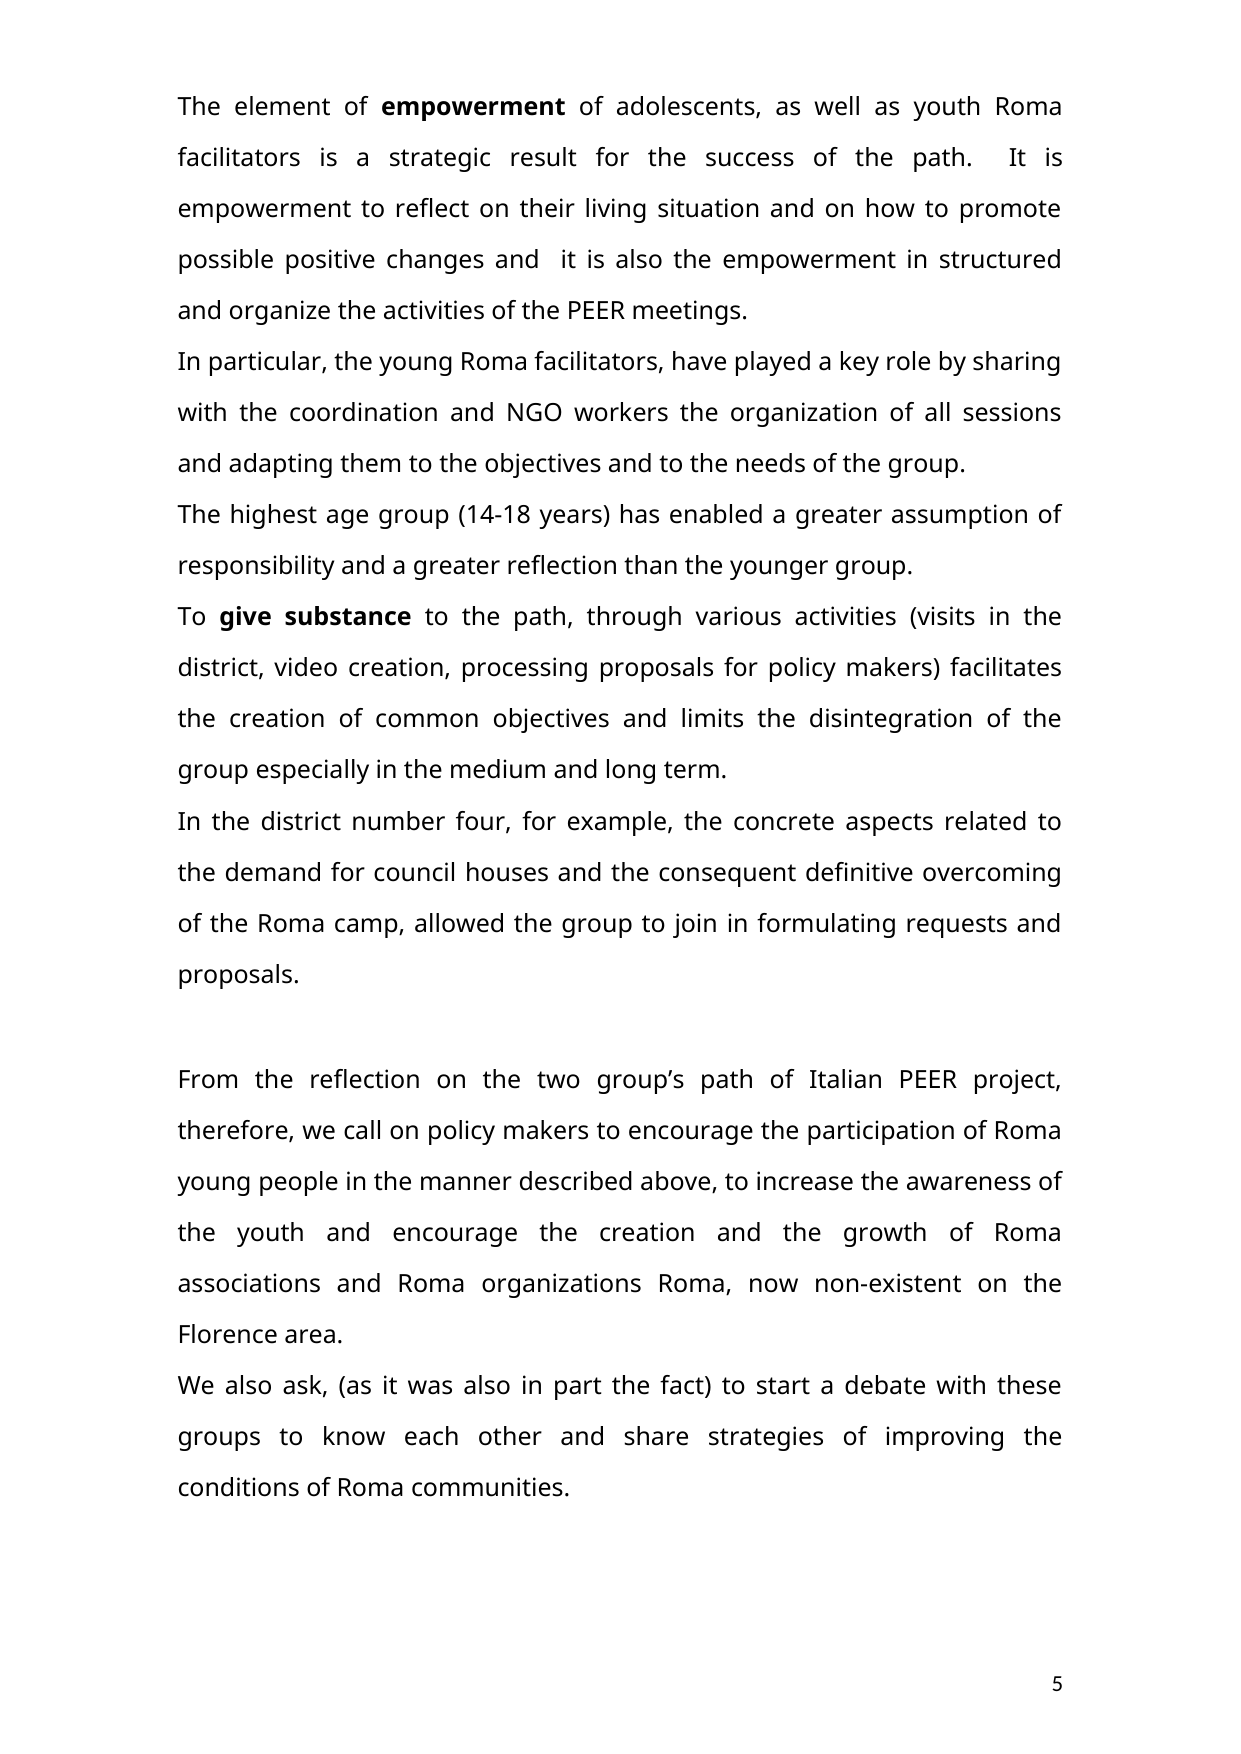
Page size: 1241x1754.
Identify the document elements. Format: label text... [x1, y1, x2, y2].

text The highest age group (14-18 years) has enabled a greater assumption of responsibility and a greater reflection than the younger group. [177, 497, 1063, 582]
text The element of empowerment of adolescents, as well as youth Roma facilitators is a strategic result for the success of the path. It is empowerment to reflect on their living situation and on how to promote possible positive changes and it is also the empowerment in structured and organize the activities of the PEER meetings. [177, 89, 1063, 327]
text In the district number four, for example, the concrete aspects related to the demand for council houses and the consequent definitive overcoming of the Roma camp, allowed the group to join in formulating requests and proposals. [177, 803, 1063, 990]
text In particular, the young Roma facilitators, have played a key role by sharing with the coordination and NGO workers the organization of all sessions and adapting them to the objectives and to the needs of the group. [177, 344, 1063, 480]
text From the reflection on the two group’s path of Italian PEER project, therefore, we call on policy makers to encourage the participation of Roma young people in the manner described above, to increase the awareness of the youth and encourage the creation and the growth of Roma associations and Roma organizations Roma, now non-existent on the Florence area. [177, 1061, 1063, 1351]
text We also ask, (as it was also in part the fact) to start a debate with these groups to know each other and share strategies of improving the conditions of Roma communities. [177, 1367, 1063, 1504]
text To give substance to the path, through various activities (visits in the district, video creation, processing proposals for policy makers) facilitates the creation of common objectives and limits the disintegration of the group especially in the medium and long term. [177, 599, 1063, 786]
